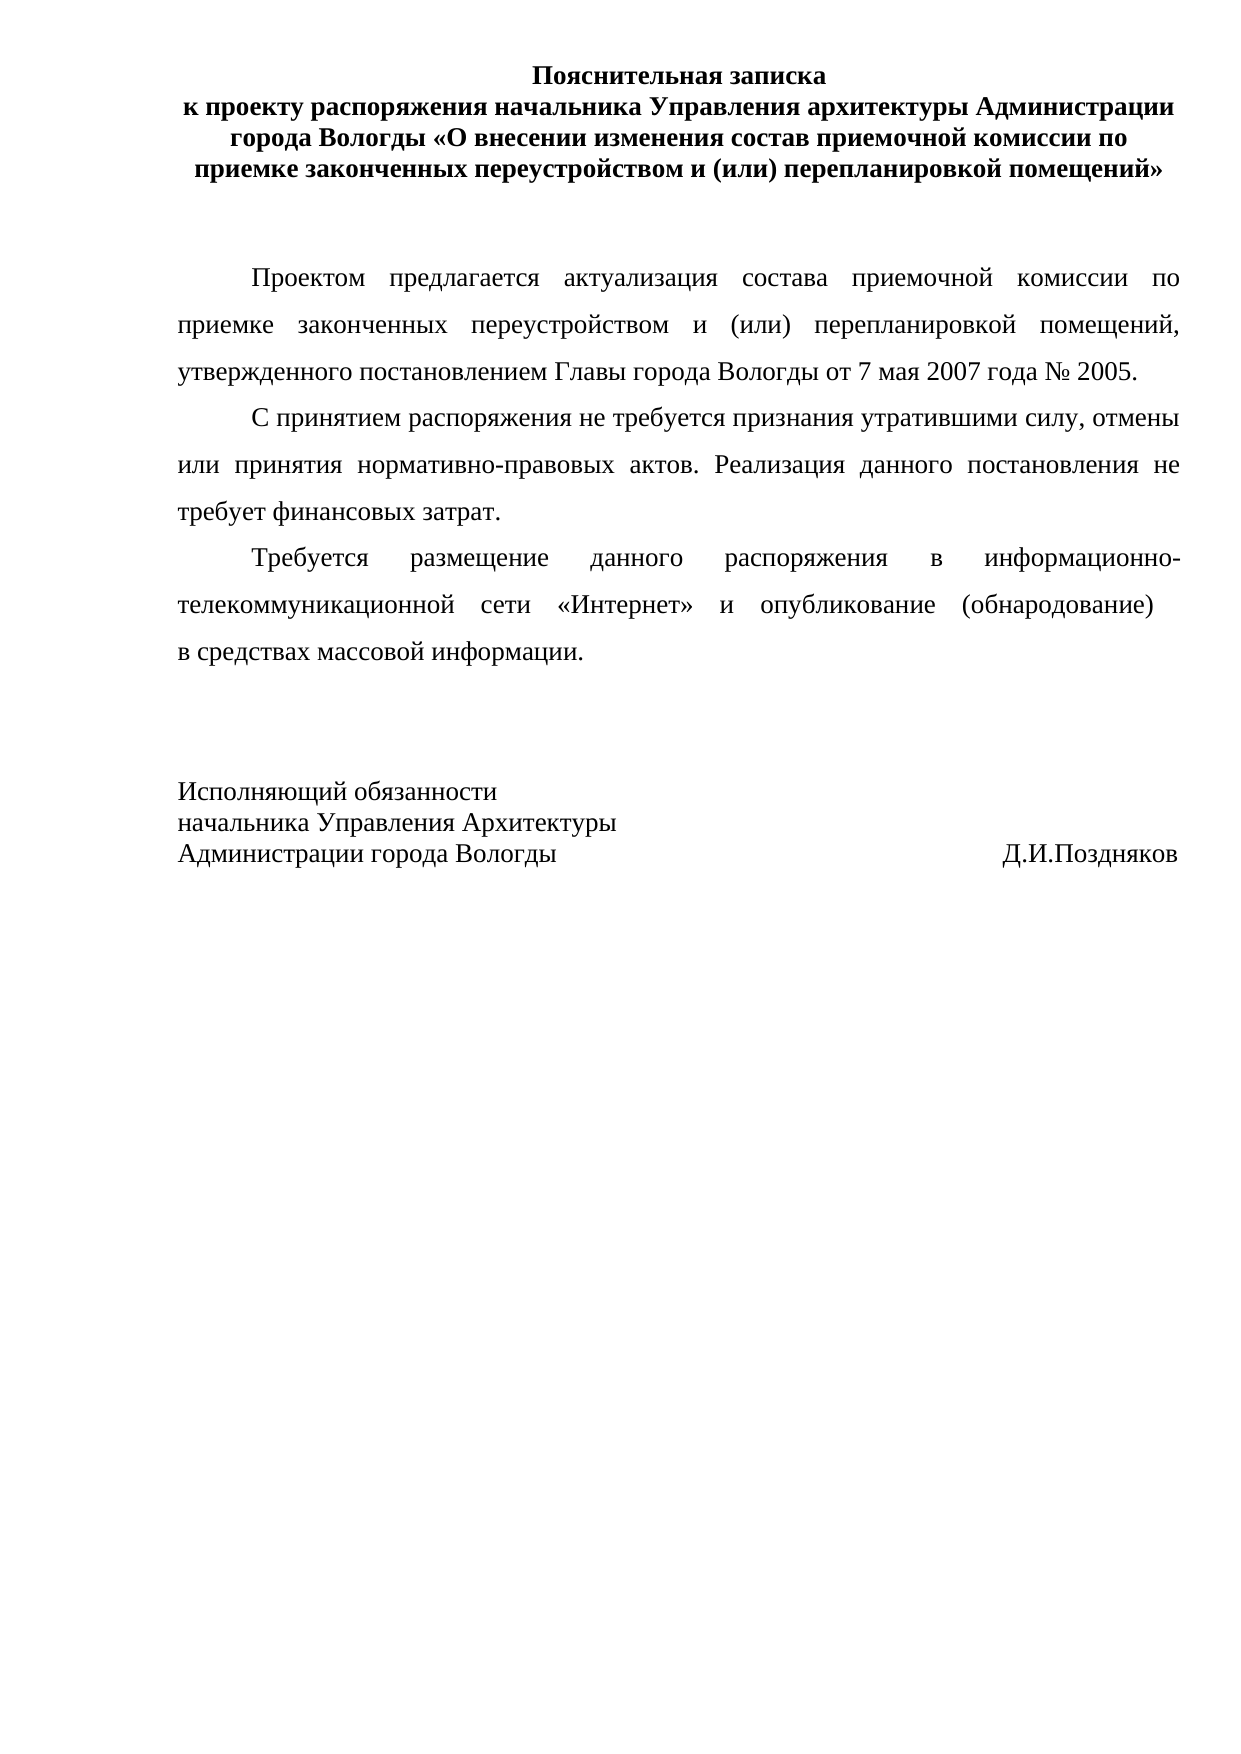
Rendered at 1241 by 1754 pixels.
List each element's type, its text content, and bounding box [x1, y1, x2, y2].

text к проекту распоряжения начальника Управления архитектуры Администрации города Вологды «О внесении изменения состав приемочной комиссии по приемке законченных переустройством и (или) перепланировкой помещений» [177, 90, 1181, 184]
title Проектом предлагается актуализация состава приемочной комиссии по приемке законченных переустройством и (или) перепланировкой помещений, утвержденного постановлением Главы города Вологды от 7 мая 2007 года № 2005. [177, 261, 1181, 386]
text Пояснительная записка [177, 59, 1181, 90]
text начальника Управления Архитектуры [177, 806, 1181, 837]
text Администрации города Вологды Д.И.Поздняков [177, 837, 1181, 868]
text С принятием распоряжения не требуется признания утратившими силу, отмены или принятия нормативно-правовых актов. Реализация данного постановления не требует финансовых затрат. [177, 401, 1181, 526]
text Требуется размещение данного распоряжения в информационно-телекоммуникационной сети «Интернет» и опубликование (обнародование) в средствах массовой информации. [177, 541, 1181, 666]
text Исполняющий обязанности [177, 775, 1181, 806]
